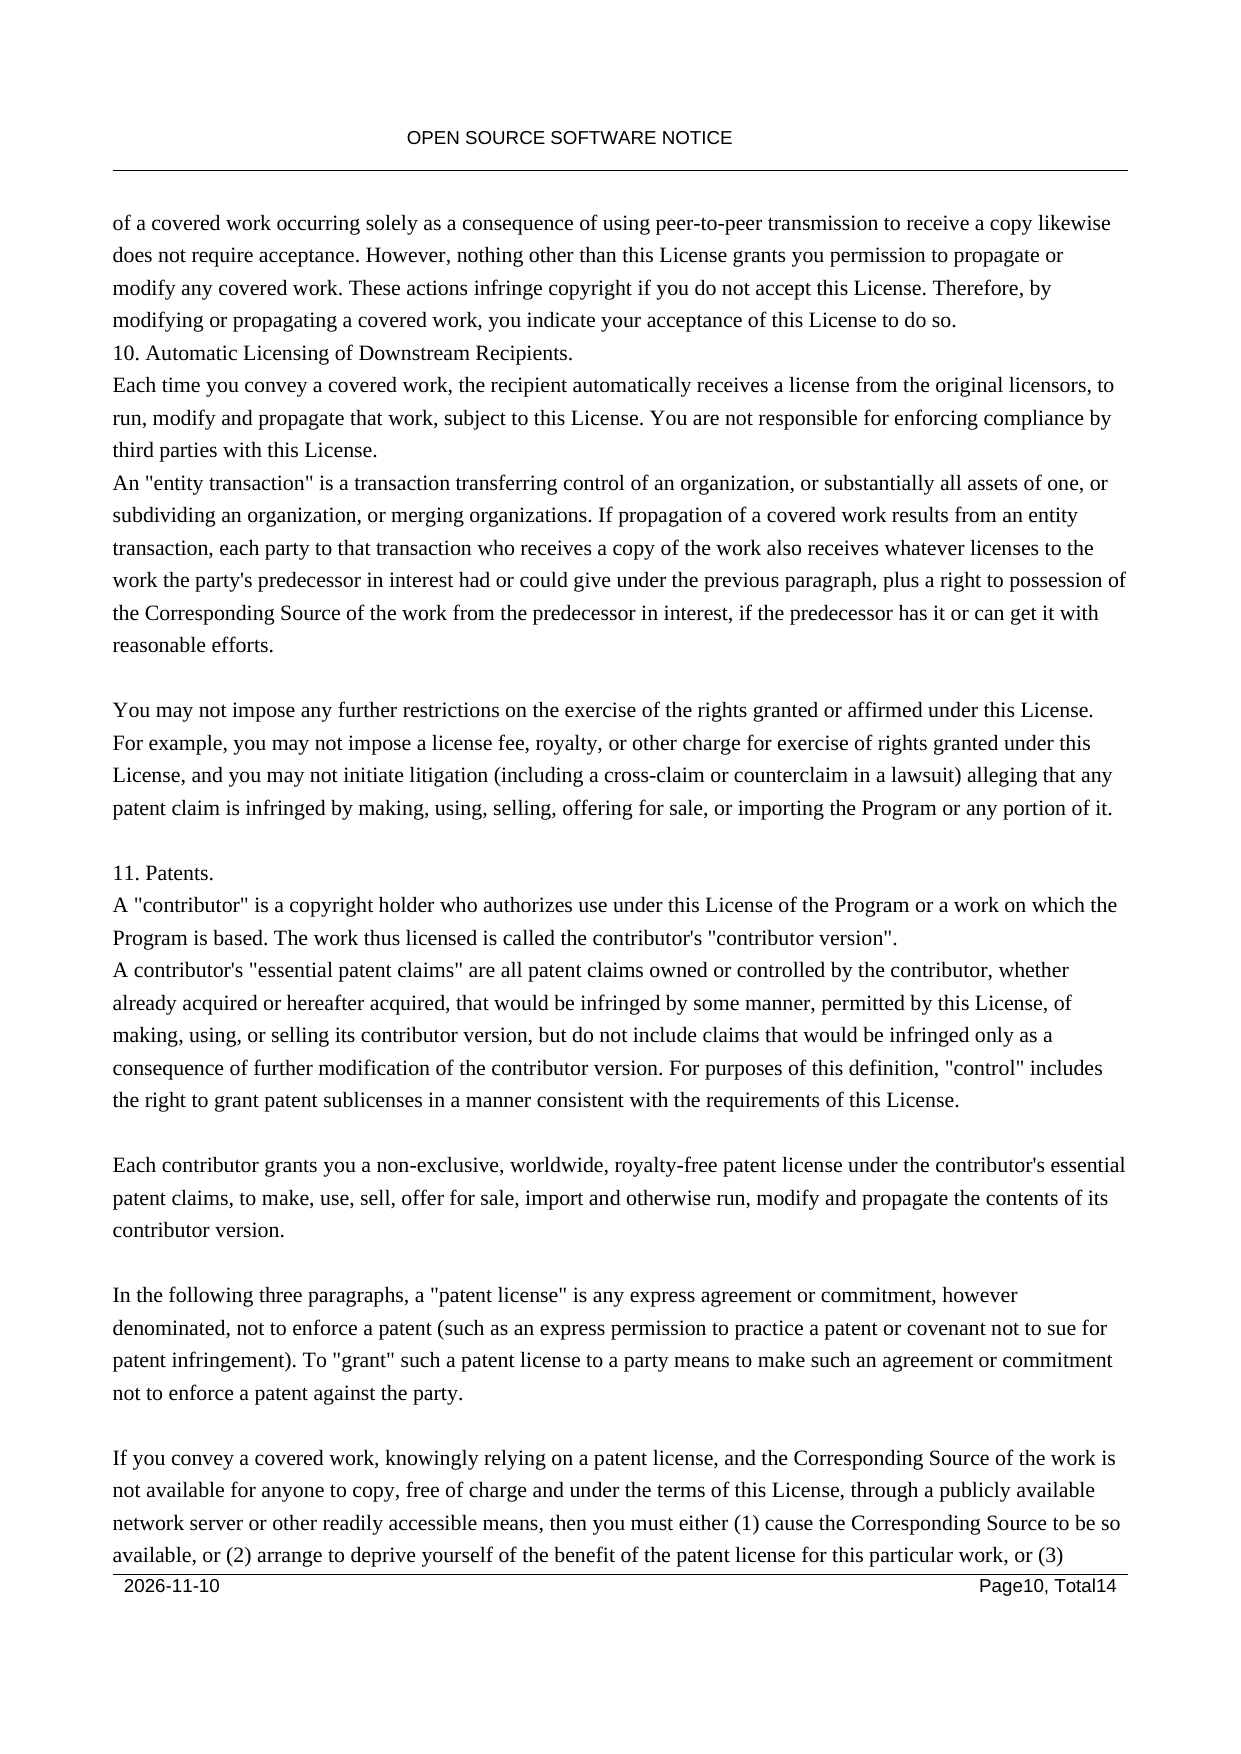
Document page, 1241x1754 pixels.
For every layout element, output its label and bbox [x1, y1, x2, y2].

text [112, 206, 1128, 1571]
